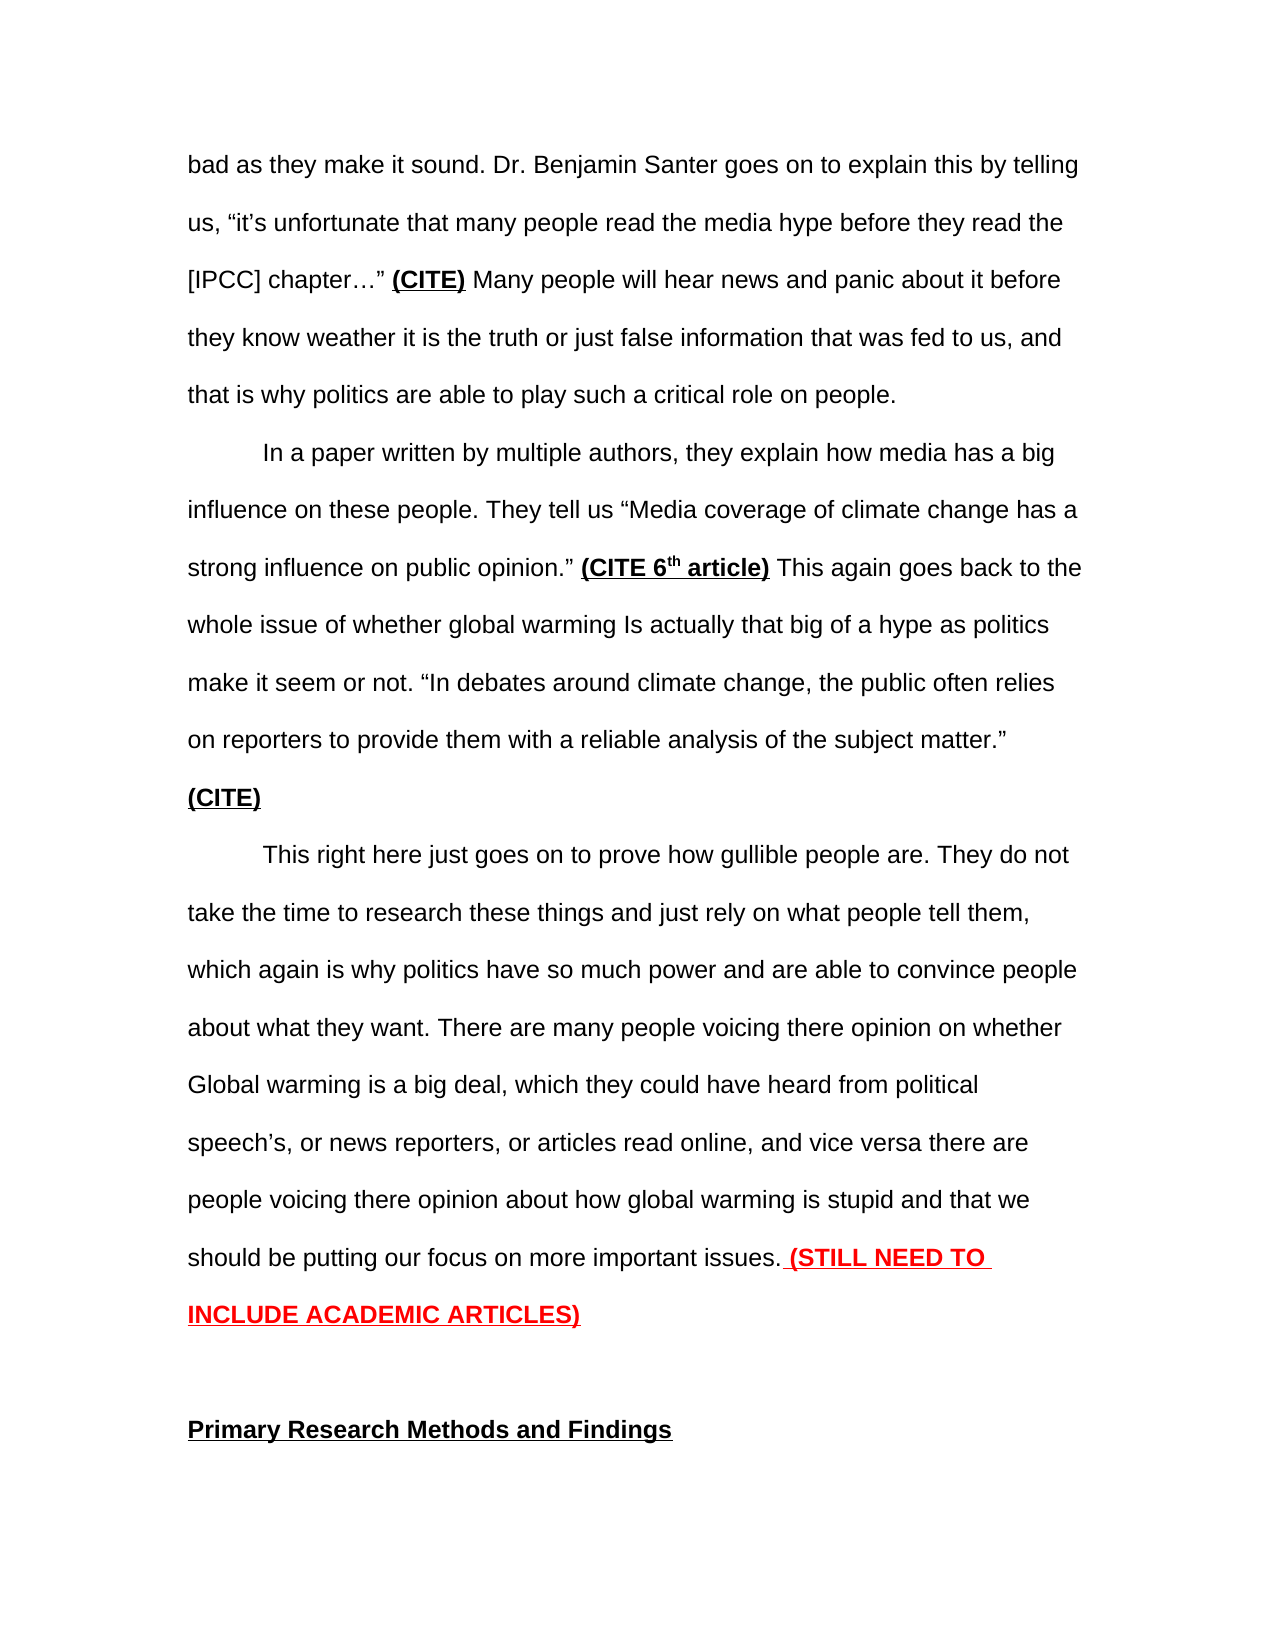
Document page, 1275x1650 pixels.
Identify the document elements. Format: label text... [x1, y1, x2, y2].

text This right here just goes on to prove how gullible people are. They do not take the time to research these things and just rely on what people tell them, which again is why politics have so much power and are able to convince people about what they want. There are many people voicing there opinion on whether Global warming is a big deal, which they could have heard from political speech’s, or news reporters, or articles read online, and vice versa there are people voicing there opinion about how global warming is stupid and that we should be putting our focus on more important issues. (STILL NEED TO INCLUDE ACADEMIC ARTICLES) [187, 840, 1087, 1329]
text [187, 150, 1087, 409]
text Primary Research Methods and Findings [187, 1415, 1087, 1444]
text In a paper written by multiple authors, they explain how media has a big influence on these people. They tell us “Media coverage of climate change has a strong influence on public opinion.” (CITE 6th article) This again goes back to the whole issue of whether global warming Is actually that big of a hype as politics make it seem or not. “In debates around climate change, the public often relies on reporters to provide them with a reliable analysis of the subject matter.” (CITE) [187, 437, 1087, 811]
